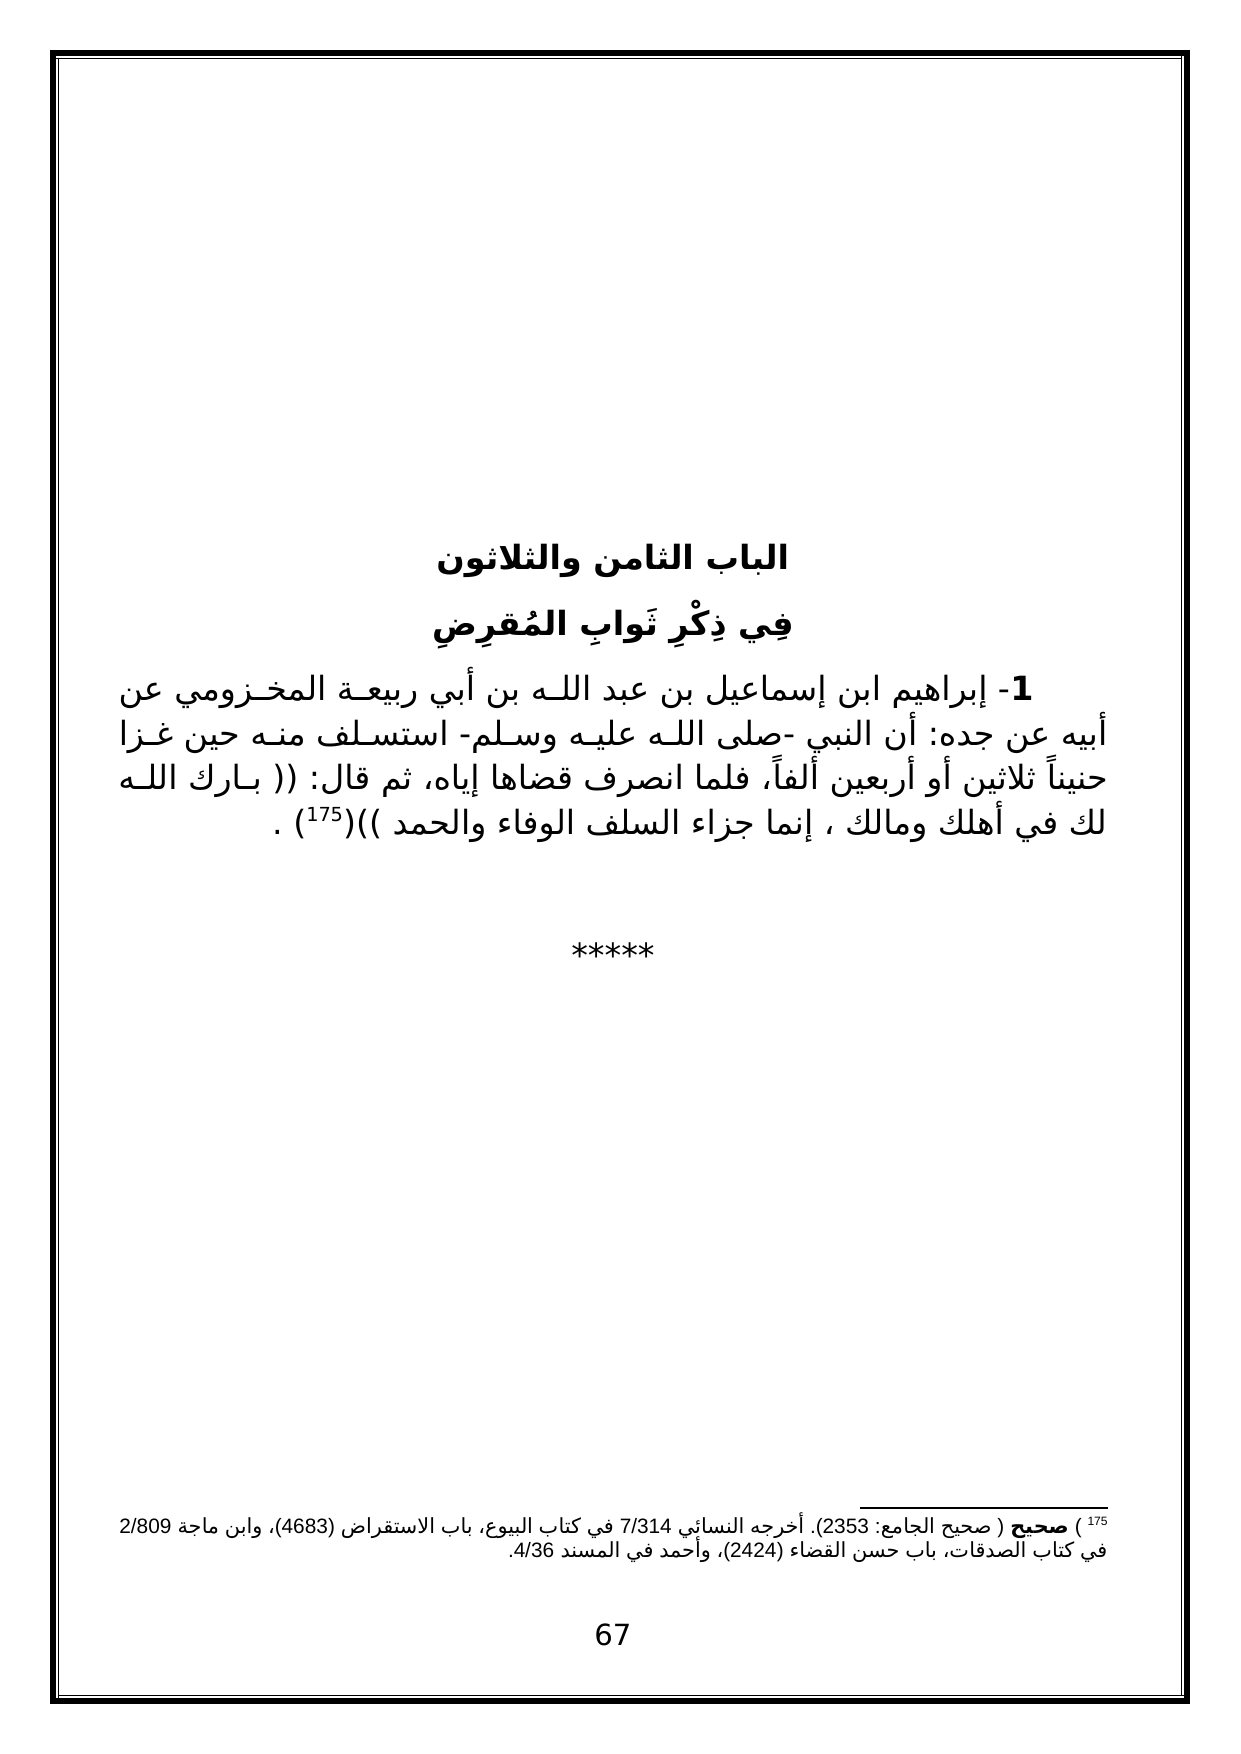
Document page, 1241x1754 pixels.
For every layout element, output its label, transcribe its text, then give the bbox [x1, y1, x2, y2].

text ***** [118, 936, 1107, 975]
text الباب الثامن والثلاثون [118, 538, 1107, 577]
text 1- إبراهيم ابن إسماعيل بن عبد الله بن أبي ربيعة المخزومي عن أبيه عن جده: أن النبي -صلى الله عليه وسلم- استسلف منه حين غزا حنيناً ثلاثين أو أربعين ألفاً، فلما انصرف قضاها إياه، ثم قال: (( بارك الله لك في أهلك ومالك ، إنما جزاء السلف الوفاء والحمد ))() . [118, 669, 1107, 842]
text فِي ذِكْرِ ثَوابِ المُقرِضِ [118, 604, 1107, 643]
